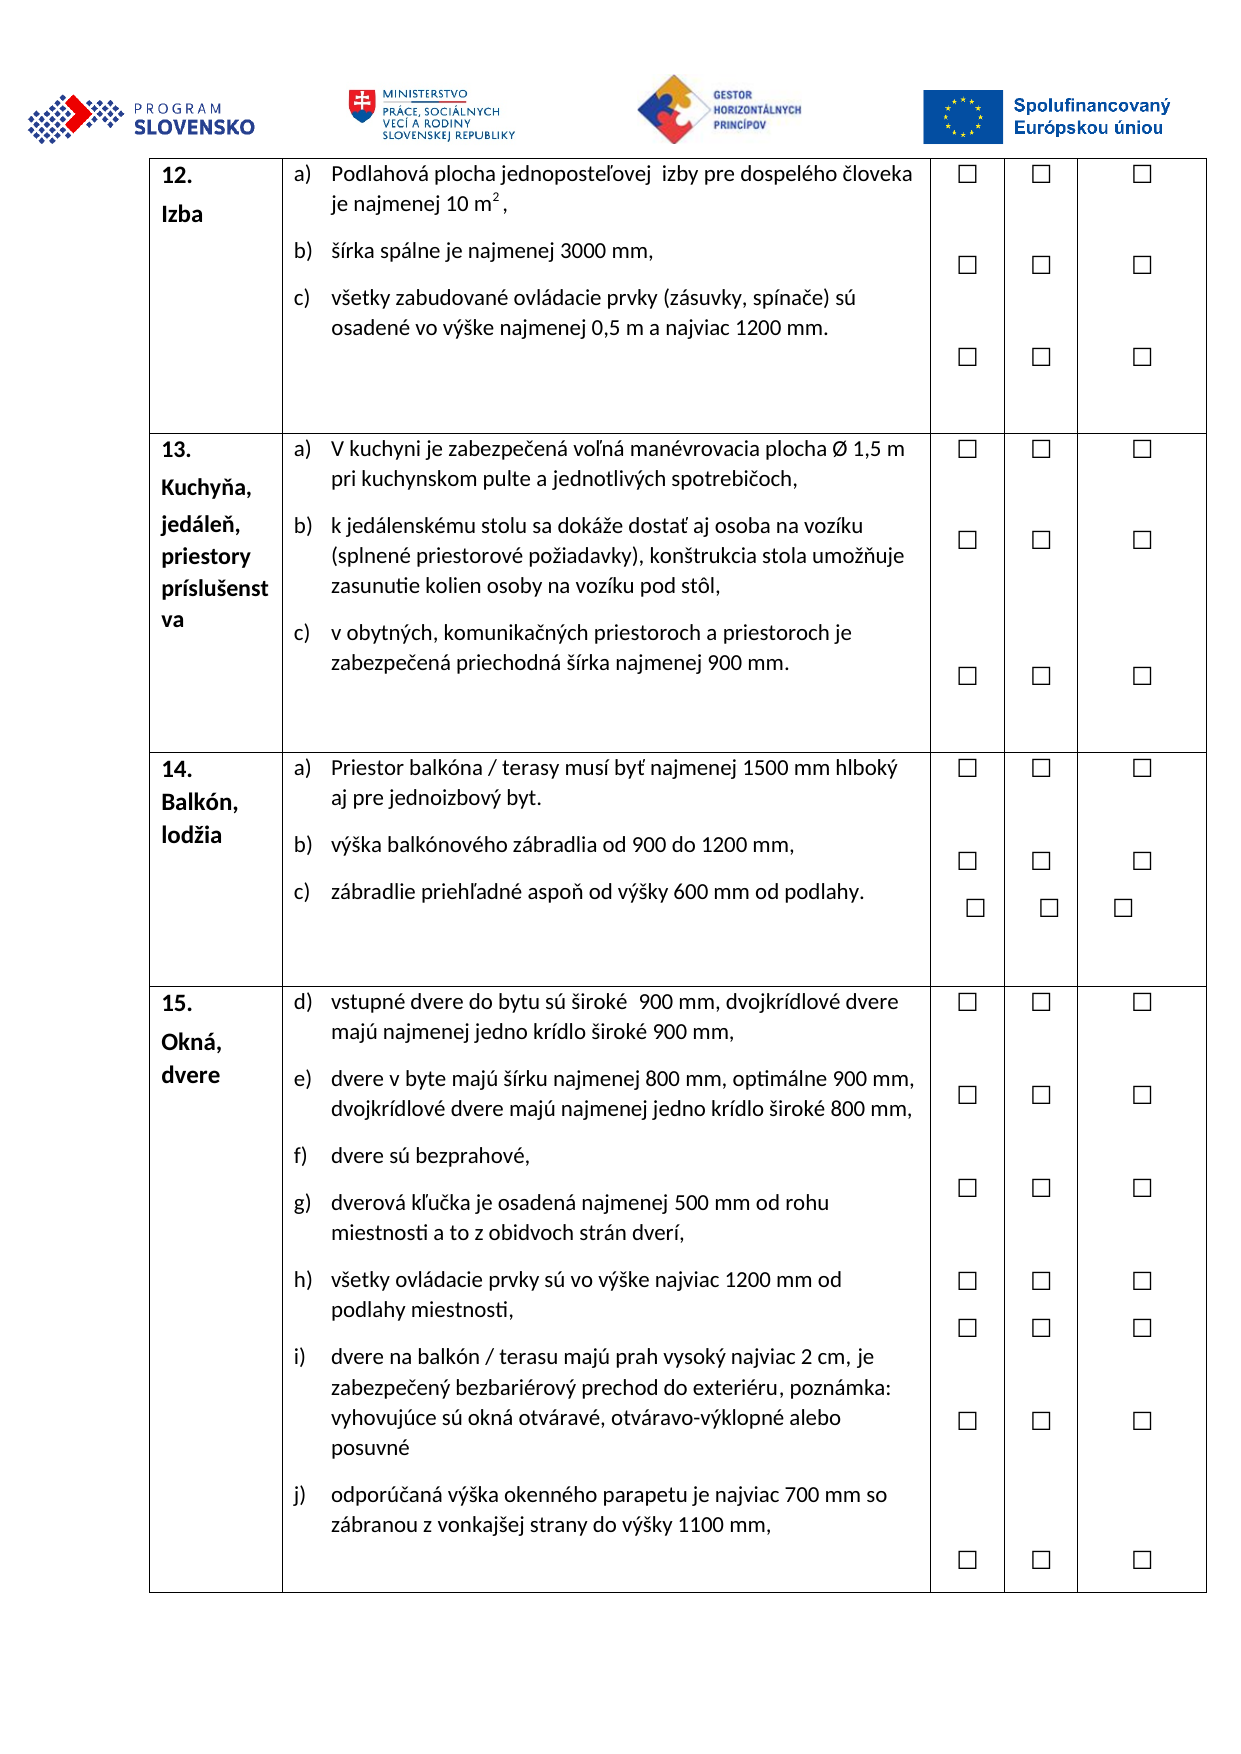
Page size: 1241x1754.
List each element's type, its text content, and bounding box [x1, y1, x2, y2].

picture [345, 75, 529, 148]
table_cell [931, 987, 1004, 1592]
table_cell 13. Kuchyňa, jedáleň, priestory príslušenstva [150, 434, 282, 752]
picture [22, 90, 262, 148]
table_cell [1078, 753, 1206, 986]
table_cell 14. Balkón, lodžia [150, 753, 282, 986]
table_cell [1005, 753, 1077, 986]
table_cell [931, 434, 1004, 752]
table_cell Podlahová plocha jednoposteľovej izby pre dospelého človeka je najmenej 10 m2 , šírka spálne je najmenej 3000 mm, všetky zabudované ovládacie prvky (zásuvky, spínače) sú osadené vo výške najmenej 0,5 m a najviac 1200 mm. [283, 159, 930, 433]
table_cell [1078, 987, 1206, 1592]
table_cell [1005, 434, 1077, 752]
table_cell [1078, 434, 1206, 752]
picture [636, 74, 802, 143]
table_cell [1005, 159, 1077, 433]
table_cell Priestor balkóna / terasy musí byť najmenej 1500 mm hlboký aj pre jednoizbový byt. výška balkónového zábradlia od 900 do 1200 mm, zábradlie priehľadné aspoň od výšky 600 mm od podlahy. [283, 753, 930, 986]
table_cell 12. Izba [150, 159, 282, 433]
table_cell [1005, 987, 1077, 1592]
table_cell [1078, 159, 1206, 433]
table_cell V kuchyni je zabezpečená voľná manévrovacia plocha Ø 1,5 m pri kuchynskom pulte a jednotlivých spotrebičoch, k jedálenskému stolu sa dokáže dostať aj osoba na vozíku (splnené priestorové požiadavky), konštrukcia stola umožňuje zasunutie kolien osoby na vozíku pod stôl, v obytných, komunikačných priestoroch a priestoroch je zabezpečená priechodná šírka najmenej 900 mm. [283, 434, 930, 752]
table_cell [931, 753, 1004, 986]
table_cell 15. Okná, dvere [150, 987, 282, 1592]
table_cell [931, 159, 1004, 433]
picture [920, 88, 1175, 147]
